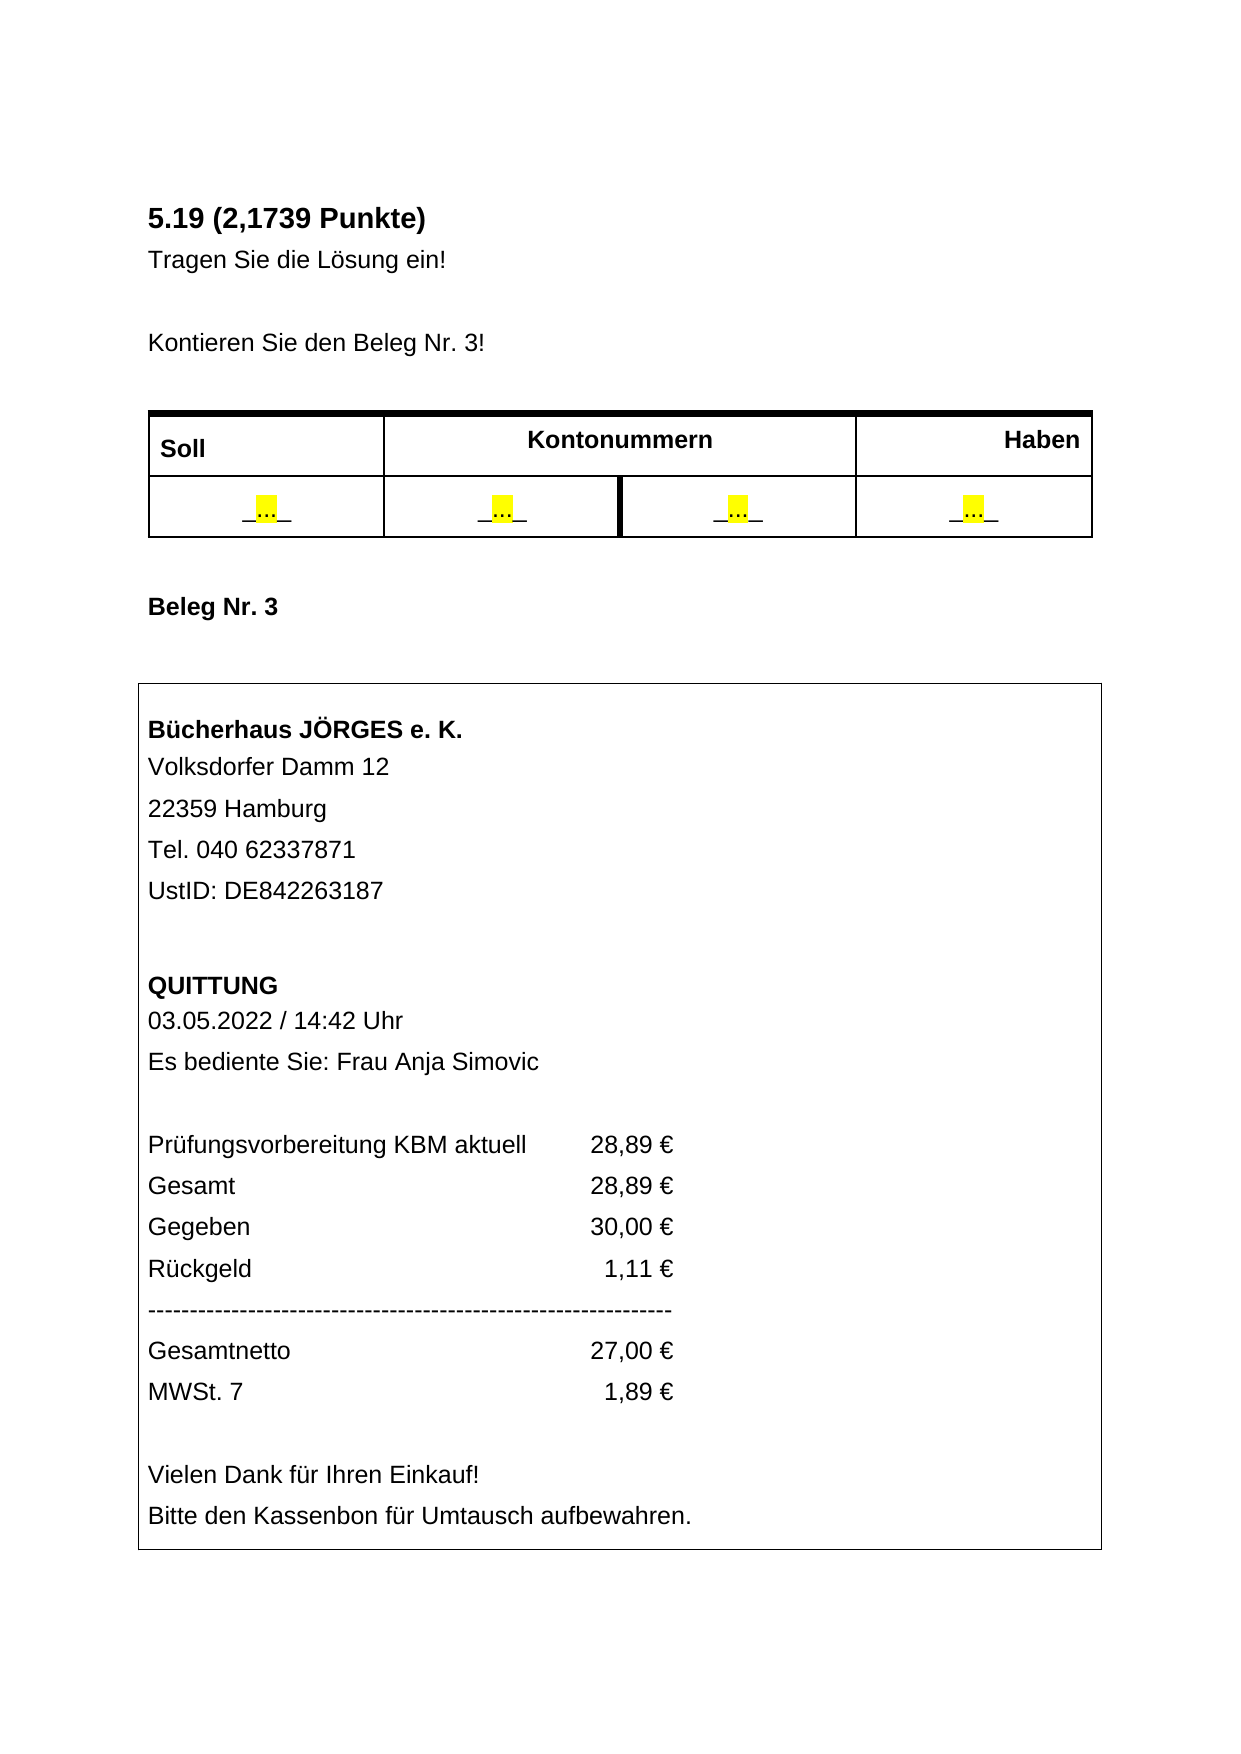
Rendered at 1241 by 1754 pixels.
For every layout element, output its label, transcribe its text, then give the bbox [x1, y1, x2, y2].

subtitle 5.19 (2,1739 Punkte) [148, 201, 1093, 235]
subtitle Beleg Nr. 3 [148, 592, 1093, 620]
table_header Soll [150, 417, 383, 475]
subtitle Bücherhaus JÖRGES e. K. [139, 712, 1101, 744]
table_header Kontonummern [385, 417, 855, 475]
table_cell _..._ [857, 477, 1091, 536]
text Vielen Dank für Ihren Einkauf! [139, 1457, 1101, 1489]
table_cell _..._ [385, 477, 617, 536]
text Kontieren Sie den Beleg Nr. 3! [148, 328, 1093, 357]
table_cell _..._ [623, 477, 855, 536]
text Gesamtnetto 27,00 € [139, 1333, 1101, 1365]
text 22359 Hamburg [139, 791, 1101, 822]
text 03.05.2022 / 14:42 Uhr [139, 1003, 1101, 1035]
text Tel. 040 62337871 [139, 832, 1101, 864]
text UstID: DE842263187 [139, 873, 1101, 905]
table_cell _..._ [150, 477, 383, 536]
text Gegeben 30,00 € [139, 1209, 1101, 1241]
text Rückgeld 1,11 € [139, 1251, 1101, 1282]
text Tragen Sie die Lösung ein! [148, 245, 1093, 274]
text Prüfungsvorbereitung KBM aktuell 28,89 € [139, 1127, 1101, 1159]
text --------------------------------------------------------------- [139, 1292, 1101, 1324]
table_header Haben [857, 417, 1091, 475]
text MWSt. 7 1,89 € [139, 1374, 1101, 1406]
text Es bediente Sie: Frau Anja Simovic [139, 1044, 1101, 1076]
text Bitte den Kassenbon für Umtausch aufbewahren. [139, 1498, 1101, 1530]
text Volksdorfer Damm 12 [139, 749, 1101, 781]
text Gesamt 28,89 € [139, 1168, 1101, 1200]
subtitle QUITTUNG [139, 968, 1101, 1000]
